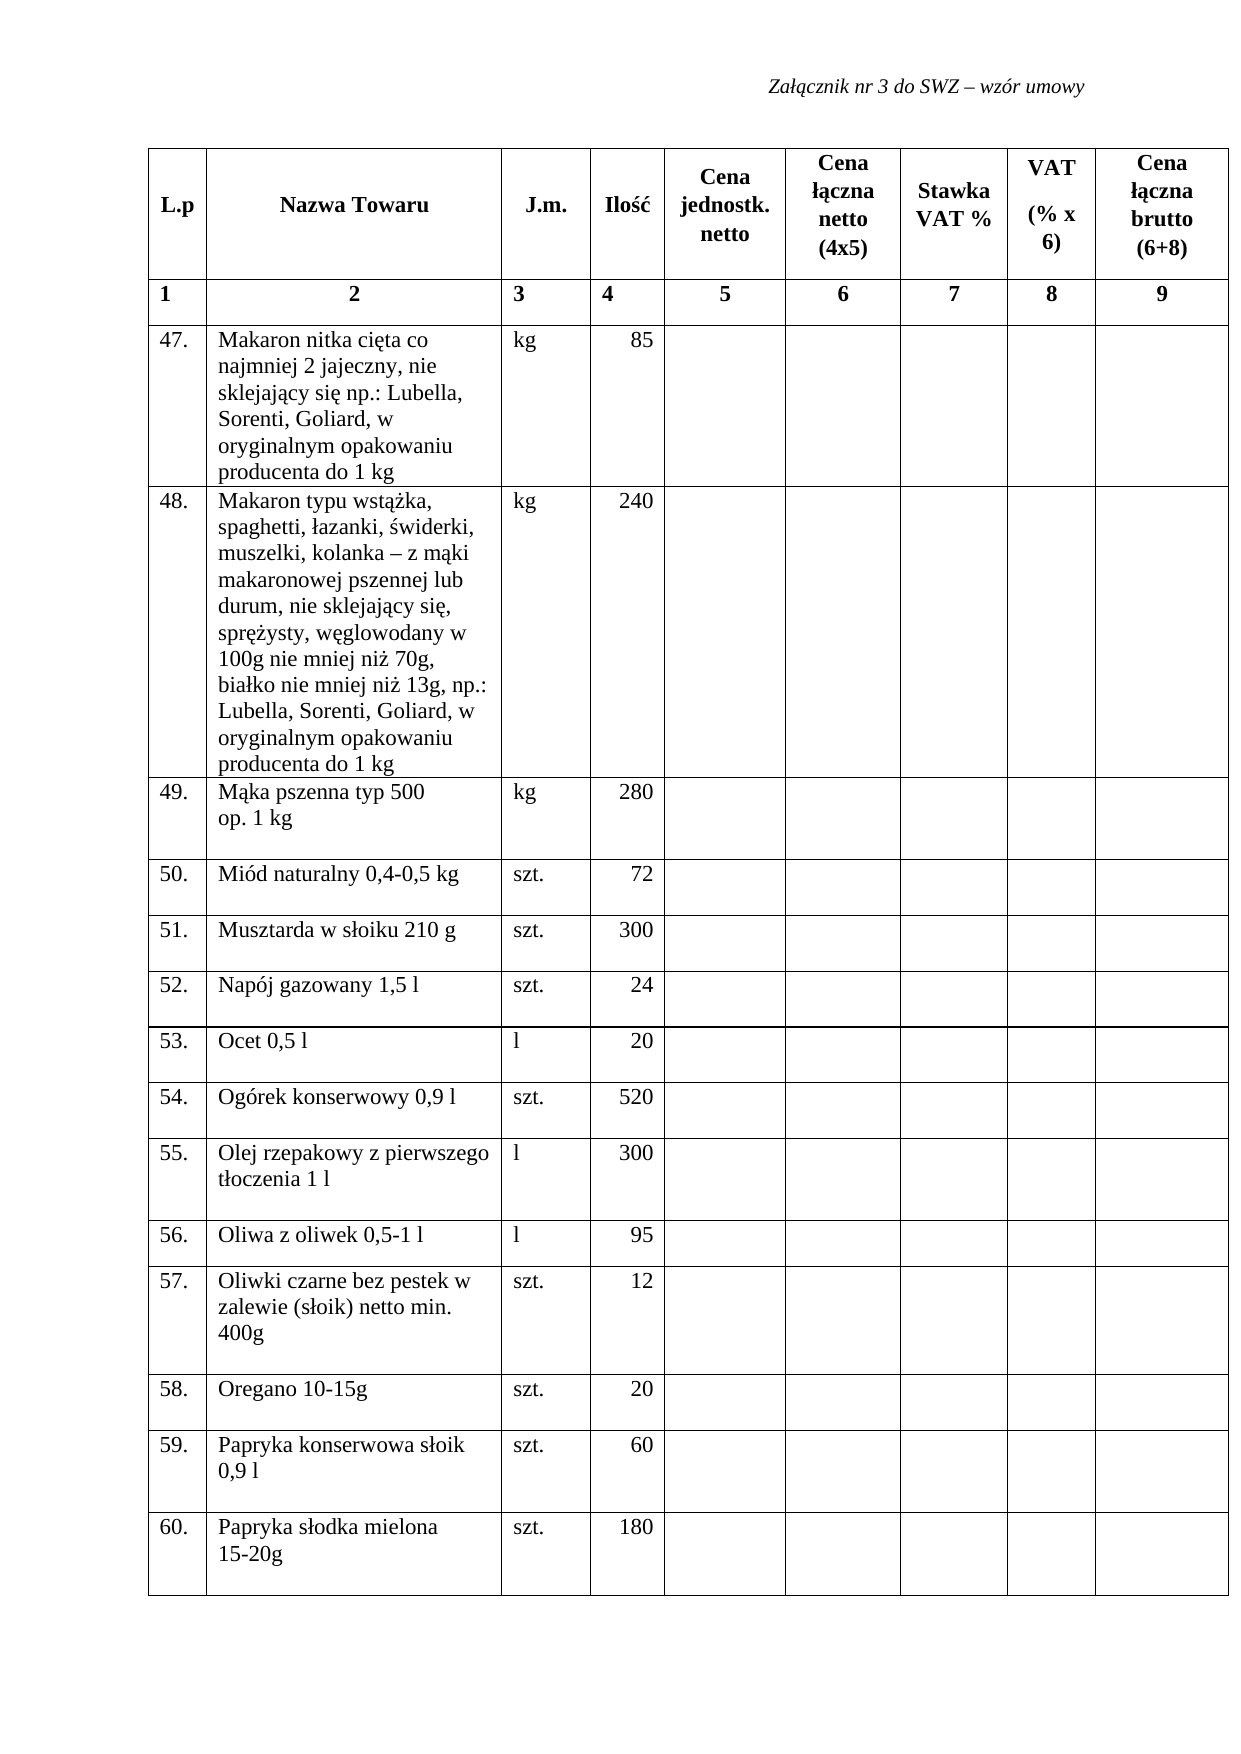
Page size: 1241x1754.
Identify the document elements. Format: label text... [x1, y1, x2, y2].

table_cell 8 [1008, 280, 1095, 325]
table_cell Makaron typu wstążka, spaghetti, łazanki, świderki, muszelki, kolanka – z mąki makaronowej pszennej lub durum, nie sklejający się, sprężysty, węglowodany w 100g nie mniej niż 70g, białko nie mniej niż 13g, np.: Lubella, Sorenti, Goliard, w oryginalnym opakowaniu producenta do 1 kg [207, 487, 501, 777]
table_cell 47. [149, 326, 206, 486]
table_cell 55. [149, 1139, 206, 1220]
table_cell 60. [149, 1513, 206, 1594]
table_cell 6 [786, 280, 900, 325]
table_cell Musztarda w słoiku 210 g [207, 916, 501, 971]
table_cell szt. [502, 860, 590, 915]
table_cell 12 [591, 1267, 664, 1374]
table_cell [901, 778, 1007, 859]
table_cell kg [502, 487, 590, 777]
table_cell 60 [591, 1431, 664, 1512]
table_header J.m. [502, 149, 590, 279]
table_cell 51. [149, 916, 206, 971]
table_cell [901, 1431, 1007, 1512]
table_cell [901, 1083, 1007, 1138]
table_cell [665, 1513, 785, 1594]
table_cell kg [502, 326, 590, 486]
table_cell [1008, 916, 1095, 971]
table_cell [1096, 1028, 1228, 1082]
table_cell 54. [149, 1083, 206, 1138]
table_cell [1096, 1139, 1228, 1220]
table_cell [1096, 1221, 1228, 1266]
table_cell 2 [207, 280, 501, 325]
table_header Ilość [591, 149, 664, 279]
table_cell [901, 860, 1007, 915]
table_cell [1008, 972, 1095, 1026]
table_cell Oliwa z oliwek 0,5-1 l [207, 1221, 501, 1266]
table_cell [1096, 1083, 1228, 1138]
table_cell [901, 1267, 1007, 1374]
table_cell [901, 972, 1007, 1026]
table_cell Makaron nitka cięta co najmniej 2 jajeczny, nie sklejający się np.: Lubella, Sorenti, Goliard, w oryginalnym opakowaniu producenta do 1 kg [207, 326, 501, 486]
table_cell [901, 326, 1007, 486]
table_cell [665, 1139, 785, 1220]
table_cell 20 [591, 1375, 664, 1430]
table_cell [901, 1375, 1007, 1430]
table_cell 49. [149, 778, 206, 859]
table_cell [901, 916, 1007, 971]
table_cell 20 [591, 1028, 664, 1082]
table_cell [1096, 1431, 1228, 1512]
table_cell [786, 1028, 900, 1082]
table_cell [1008, 1028, 1095, 1082]
table_header Cena łączna netto (4x5) [786, 149, 900, 279]
table_cell Papryka słodka mielona 15-20g [207, 1513, 501, 1594]
table_cell [786, 1267, 900, 1374]
table_cell Ocet 0,5 l [207, 1028, 501, 1082]
table_cell 85 [591, 326, 664, 486]
table_cell [1008, 860, 1095, 915]
table_cell 300 [591, 1139, 664, 1220]
table_cell [1008, 1513, 1095, 1594]
table_cell szt. [502, 916, 590, 971]
table_cell [786, 1221, 900, 1266]
table_cell 1 [149, 280, 206, 325]
table_cell [786, 778, 900, 859]
table_cell [665, 1375, 785, 1430]
table_cell 4 [591, 280, 664, 325]
table_cell [1096, 778, 1228, 859]
table_cell [901, 1028, 1007, 1082]
table_cell [1096, 1267, 1228, 1374]
table_cell [665, 916, 785, 971]
table_cell [1008, 487, 1095, 777]
table_cell l [502, 1028, 590, 1082]
table_cell 180 [591, 1513, 664, 1594]
table_cell [786, 326, 900, 486]
table_cell [1096, 916, 1228, 971]
table_cell [665, 972, 785, 1026]
table_cell 59. [149, 1431, 206, 1512]
table_cell [1096, 972, 1228, 1026]
table_cell [786, 487, 900, 777]
table_cell [786, 1431, 900, 1512]
table_cell 3 [502, 280, 590, 325]
table_cell Miód naturalny 0,4-0,5 kg [207, 860, 501, 915]
table_cell [901, 1221, 1007, 1266]
table_cell szt. [502, 1431, 590, 1512]
table_cell [786, 860, 900, 915]
table_cell [786, 916, 900, 971]
table_cell szt. [502, 1267, 590, 1374]
table_cell 24 [591, 972, 664, 1026]
table_cell Papryka konserwowa słoik 0,9 l [207, 1431, 501, 1512]
table_cell [901, 487, 1007, 777]
table_header L.p [149, 149, 206, 279]
table_cell 9 [1096, 280, 1228, 325]
table_header Cena jednostk. netto [665, 149, 785, 279]
table_cell [1008, 1431, 1095, 1512]
table_cell 52. [149, 972, 206, 1026]
table_cell 58. [149, 1375, 206, 1430]
table_cell [665, 326, 785, 486]
table_cell 7 [901, 280, 1007, 325]
table_cell [1096, 326, 1228, 486]
table_cell [786, 1513, 900, 1594]
table_cell [1008, 1083, 1095, 1138]
table_cell [786, 1375, 900, 1430]
table_header Cena łączna brutto (6+8) [1096, 149, 1228, 279]
table_cell [1008, 1139, 1095, 1220]
table_cell Oregano 10-15g [207, 1375, 501, 1430]
table_cell [786, 1083, 900, 1138]
table_cell 50. [149, 860, 206, 915]
table_cell [1008, 1221, 1095, 1266]
table_cell [665, 1431, 785, 1512]
table_cell Mąka pszenna typ 500 op. 1 kg [207, 778, 501, 859]
table_cell [1096, 487, 1228, 777]
table_cell szt. [502, 1083, 590, 1138]
table_cell szt. [502, 972, 590, 1026]
table_cell 520 [591, 1083, 664, 1138]
table_header Stawka VAT % [901, 149, 1007, 279]
table_cell l [502, 1139, 590, 1220]
table_cell 5 [665, 280, 785, 325]
table_cell 48. [149, 487, 206, 777]
table_cell [1096, 1375, 1228, 1430]
table_cell [1008, 1375, 1095, 1430]
table_cell [665, 1083, 785, 1138]
table_cell [665, 487, 785, 777]
table_header VAT (% x 6) [1008, 149, 1095, 279]
table_cell Olej rzepakowy z pierwszego tłoczenia 1 l [207, 1139, 501, 1220]
table_cell [1096, 1513, 1228, 1594]
table_cell [665, 778, 785, 859]
table_cell szt. [502, 1513, 590, 1594]
table_cell [665, 1028, 785, 1082]
table_cell [786, 972, 900, 1026]
table_cell kg [502, 778, 590, 859]
table_cell 53. [149, 1028, 206, 1082]
table_header Nazwa Towaru [207, 149, 501, 279]
table_cell 95 [591, 1221, 664, 1266]
table_cell [1008, 1267, 1095, 1374]
table_cell [1008, 326, 1095, 486]
table_cell [901, 1513, 1007, 1594]
table_cell [665, 860, 785, 915]
table_cell Oliwki czarne bez pestek w zalewie (słoik) netto min. 400g [207, 1267, 501, 1374]
table_cell 57. [149, 1267, 206, 1374]
table_cell [1008, 778, 1095, 859]
table_cell [665, 1221, 785, 1266]
table_cell [901, 1139, 1007, 1220]
table_cell szt. [502, 1375, 590, 1430]
table_cell 72 [591, 860, 664, 915]
table_cell 300 [591, 916, 664, 971]
table_cell Napój gazowany 1,5 l [207, 972, 501, 1026]
table_cell Ogórek konserwowy 0,9 l [207, 1083, 501, 1138]
table_cell 56. [149, 1221, 206, 1266]
table_cell [786, 1139, 900, 1220]
table_cell 240 [591, 487, 664, 777]
table_cell 280 [591, 778, 664, 859]
table_cell [665, 1267, 785, 1374]
table_cell l [502, 1221, 590, 1266]
table_cell [1096, 860, 1228, 915]
